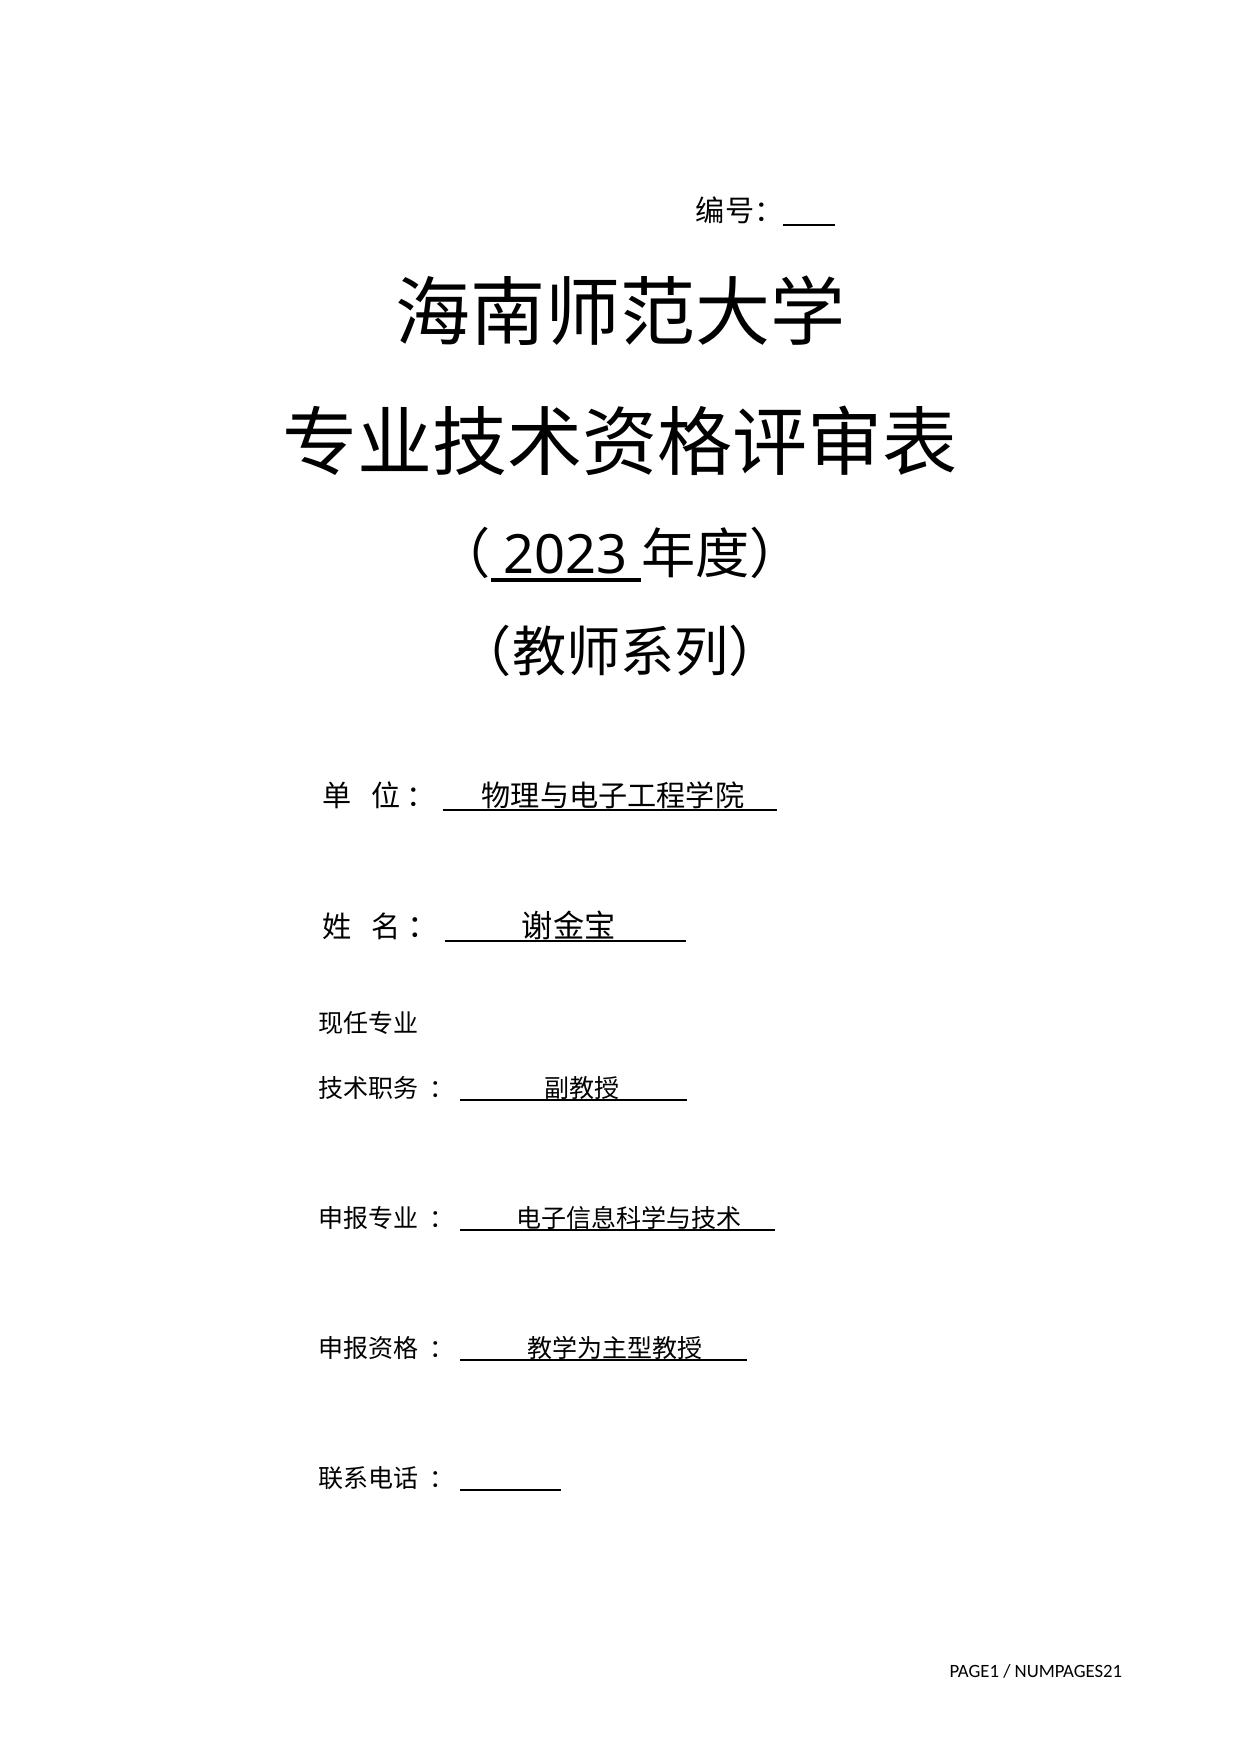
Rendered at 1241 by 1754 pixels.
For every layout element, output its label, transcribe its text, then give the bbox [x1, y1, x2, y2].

text （ 2023 年度） [118, 502, 1122, 599]
text 专业技术资格评审表 [118, 372, 1122, 502]
text 技术职务 ： 副教授 [118, 1054, 1122, 1119]
text 姓 名 ： 谢金宝 [118, 892, 1122, 957]
text 单 位 ： 物理与电子工程学院 [118, 762, 1122, 827]
text 编号： [118, 177, 1122, 242]
text 申报专业 ： 电子信息科学与技术 [118, 1184, 1122, 1249]
text 现任专业 [118, 989, 1122, 1054]
text 联系电话 ： [118, 1444, 1122, 1509]
text （教师系列） [118, 599, 1122, 697]
text 申报资格 ： 教学为主型教授 [118, 1314, 1122, 1379]
text 海南师范大学 [118, 242, 1122, 372]
